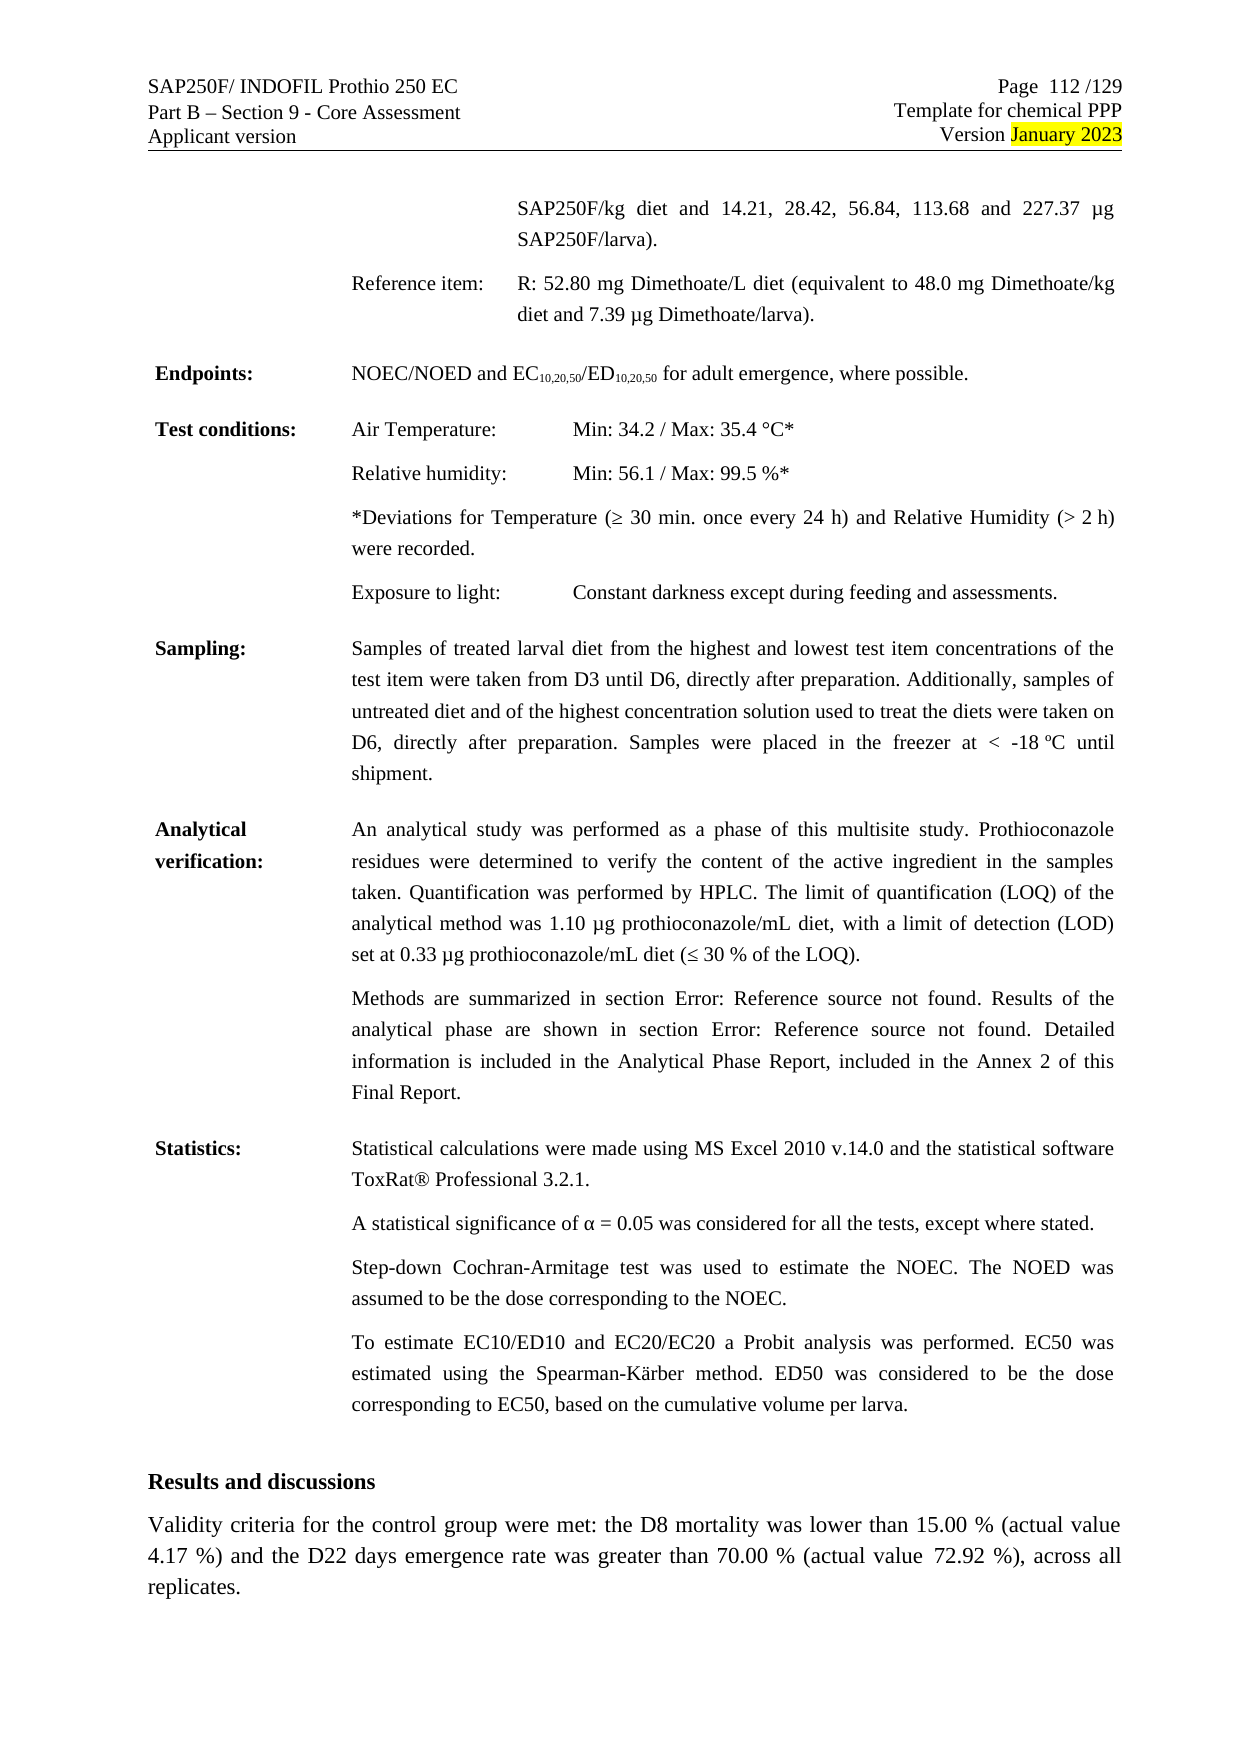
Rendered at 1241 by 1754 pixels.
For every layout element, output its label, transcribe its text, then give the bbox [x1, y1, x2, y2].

text Validity criteria for the control group were met: the D8 mortality was lower than 15.00 % (actual value 4.17 %) and the D22 days emergence rate was greater than 70.00 % (actual value 72.92 %), across all replicates. [148, 1507, 1122, 1601]
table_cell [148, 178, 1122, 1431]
text Results and discussions [148, 1468, 1122, 1494]
